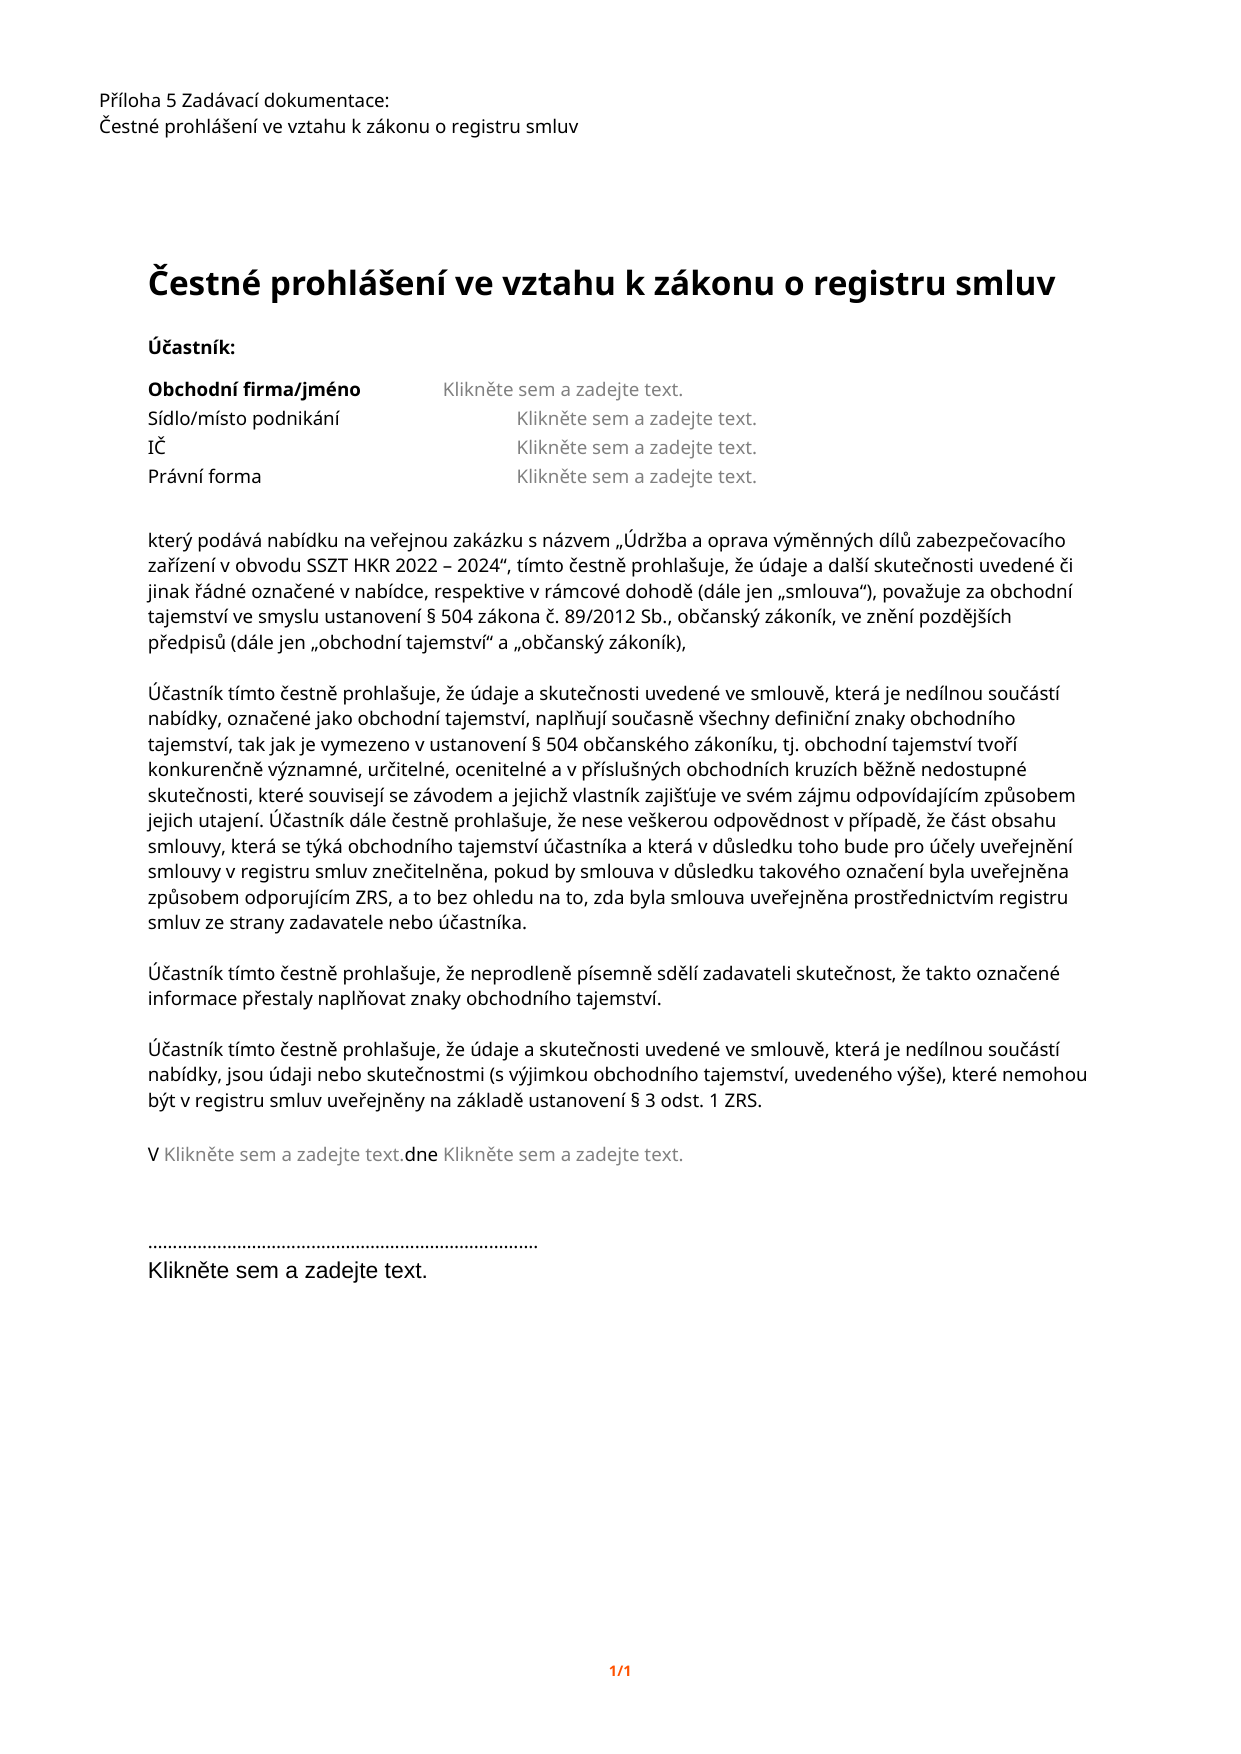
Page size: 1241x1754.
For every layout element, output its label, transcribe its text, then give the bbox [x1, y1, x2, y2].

text Právní forma [148, 460, 1093, 489]
text Účastník tímto čestně prohlašuje, že údaje a skutečnosti uvedené ve smlouvě, která je nedílnou součástí nabídky, jsou údaji nebo skutečnostmi (s výjimkou obchodního tajemství, uvedeného výše), které nemohou být v registru smluv uveřejněny na základě ustanovení § 3 odst. 1 ZRS. [148, 1036, 1093, 1113]
text Účastník tímto čestně prohlašuje, že údaje a skutečnosti uvedené ve smlouvě, která je nedílnou součástí nabídky, označené jako obchodní tajemství, naplňují současně všechny definiční znaky obchodního tajemství, tak jak je vymezeno v ustanovení § 504 občanského zákoníku, tj. obchodní tajemství tvoří konkurenčně významné, určitelné, ocenitelné a v příslušných obchodních kruzích běžně nedostupné skutečnosti, které souvisejí se závodem a jejichž vlastník zajišťuje ve svém zájmu odpovídajícím způsobem jejich utajení. Účastník dále čestně prohlašuje, že nese veškerou odpovědnost v případě, že část obsahu smlouvy, která se týká obchodního tajemství účastníka a která v důsledku toho bude pro účely uveřejnění smlouvy v registru smluv znečitelněna, pokud by smlouva v důsledku takového označení byla uveřejněna způsobem odporujícím ZRS, a to bez ohledu na to, zda byla smlouva uveřejněna prostřednictvím registru smluv ze strany zadavatele nebo účastníka. [148, 680, 1093, 935]
text Účastník tímto čestně prohlašuje, že neprodleně písemně sdělí zadavateli skutečnost, že takto označené informace přestaly naplňovat znaky obchodního tajemství. [148, 960, 1093, 1011]
text V dne [148, 1138, 1092, 1167]
text Sídlo/místo podnikání [148, 402, 1093, 431]
text Účastník: [148, 330, 1093, 361]
text který podává nabídku na veřejnou zakázku s názvem „Údržba a oprava výměnných dílů zabezpečovacího zařízení v obvodu SSZT HKR 2022 – 2024“, tímto čestně prohlašuje, že údaje a další skutečnosti uvedené či jinak řádné označené v nabídce, respektive v rámcové dohodě (dále jen „smlouva“), považuje za obchodní tajemství ve smyslu ustanovení § 504 zákona č. 89/2012 Sb., občanský zákoník, ve znění pozdějších předpisů (dále jen „obchodní tajemství“ a „občanský zákoník), [148, 527, 1093, 655]
text Obchodní firma/jméno [148, 373, 1093, 402]
text IČ [148, 431, 1093, 460]
title Čestné prohlášení ve vztahu k zákonu o registru smluv [148, 259, 1093, 305]
text ……………………………………………………………………. [148, 1225, 1092, 1254]
